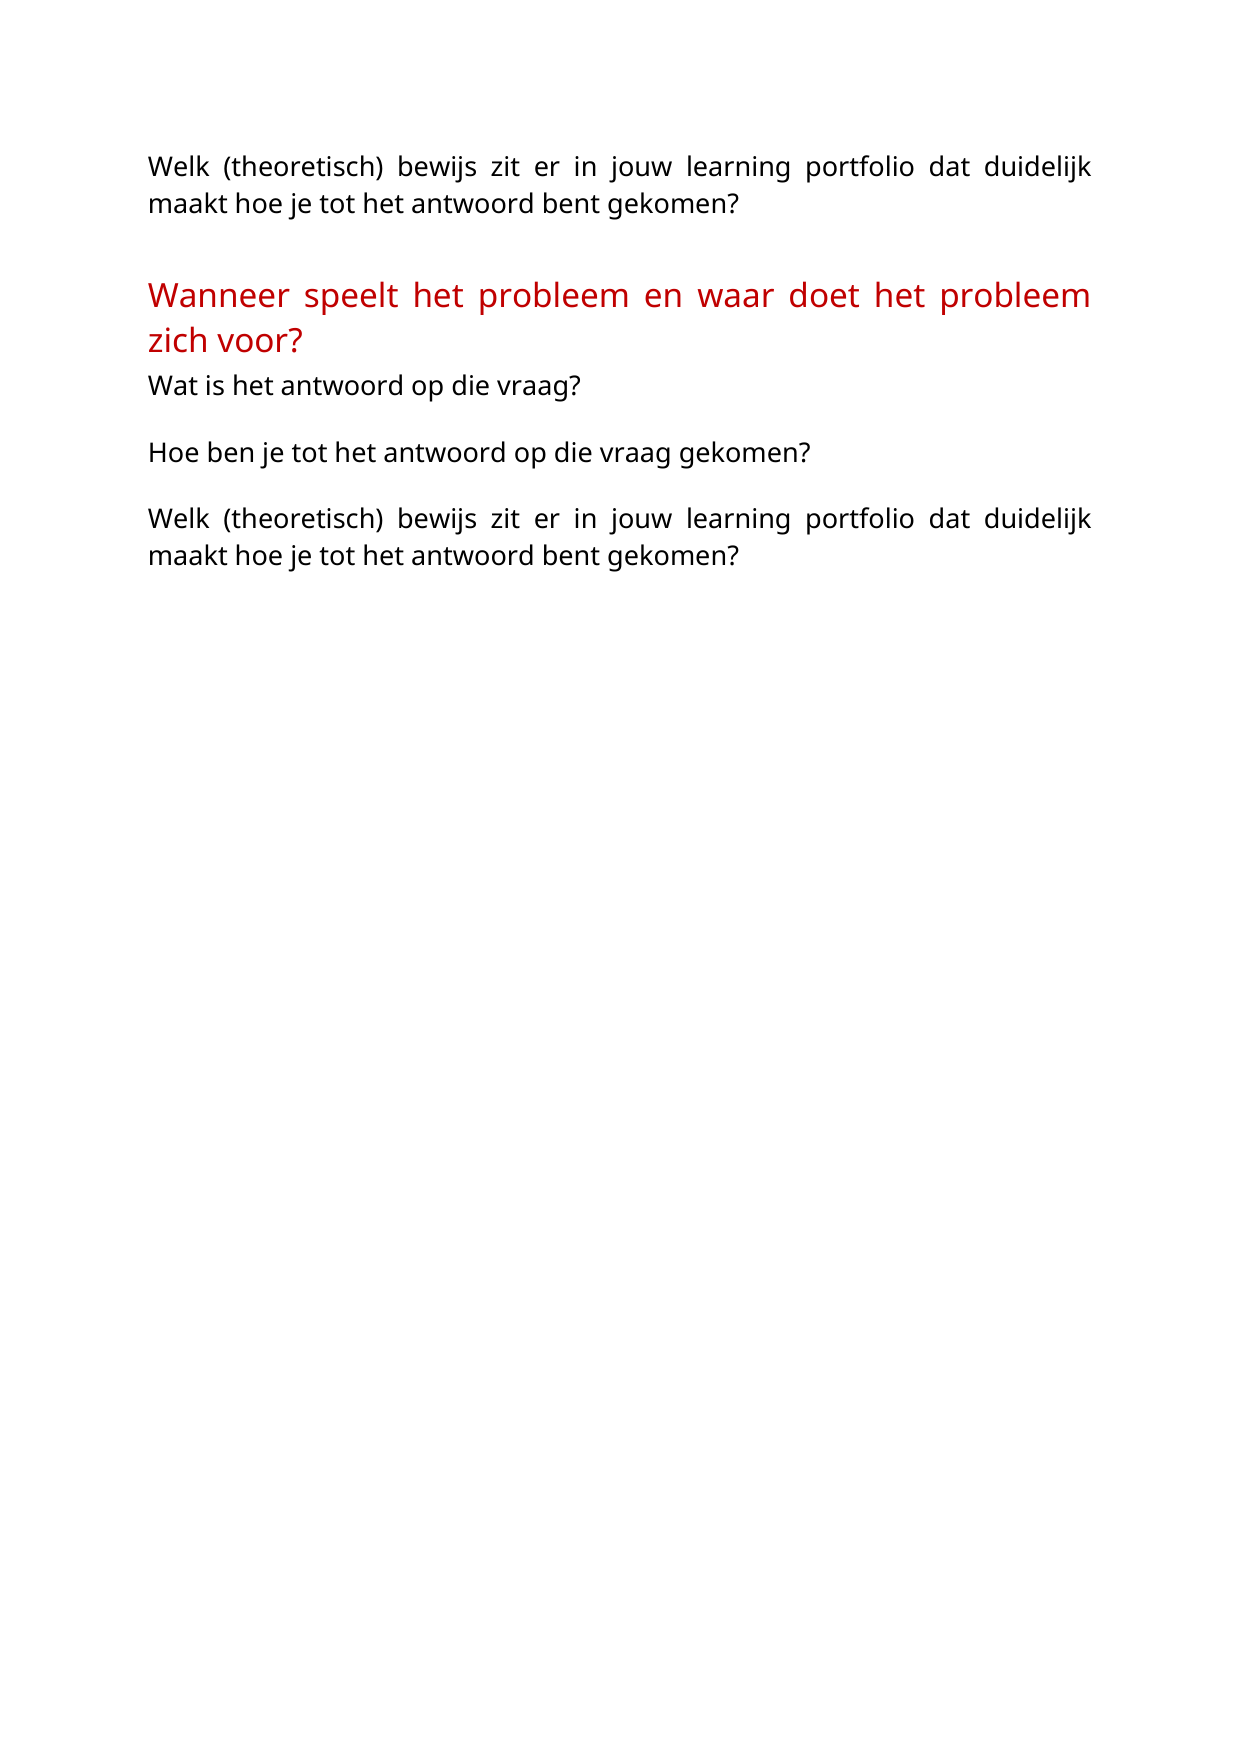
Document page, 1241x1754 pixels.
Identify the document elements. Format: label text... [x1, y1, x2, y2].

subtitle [148, 148, 1093, 221]
subtitle Wat is het antwoord op die vraag? [148, 367, 1093, 404]
subtitle Welk (theoretisch) bewijs zit er in jouw learning portfolio dat duidelijk maakt hoe je tot het antwoord bent gekomen? [148, 500, 1093, 574]
subtitle Wanneer speelt het probleem en waar doet het probleem zich voor? [148, 272, 1093, 363]
subtitle Hoe ben je tot het antwoord op die vraag gekomen? [148, 433, 1093, 470]
